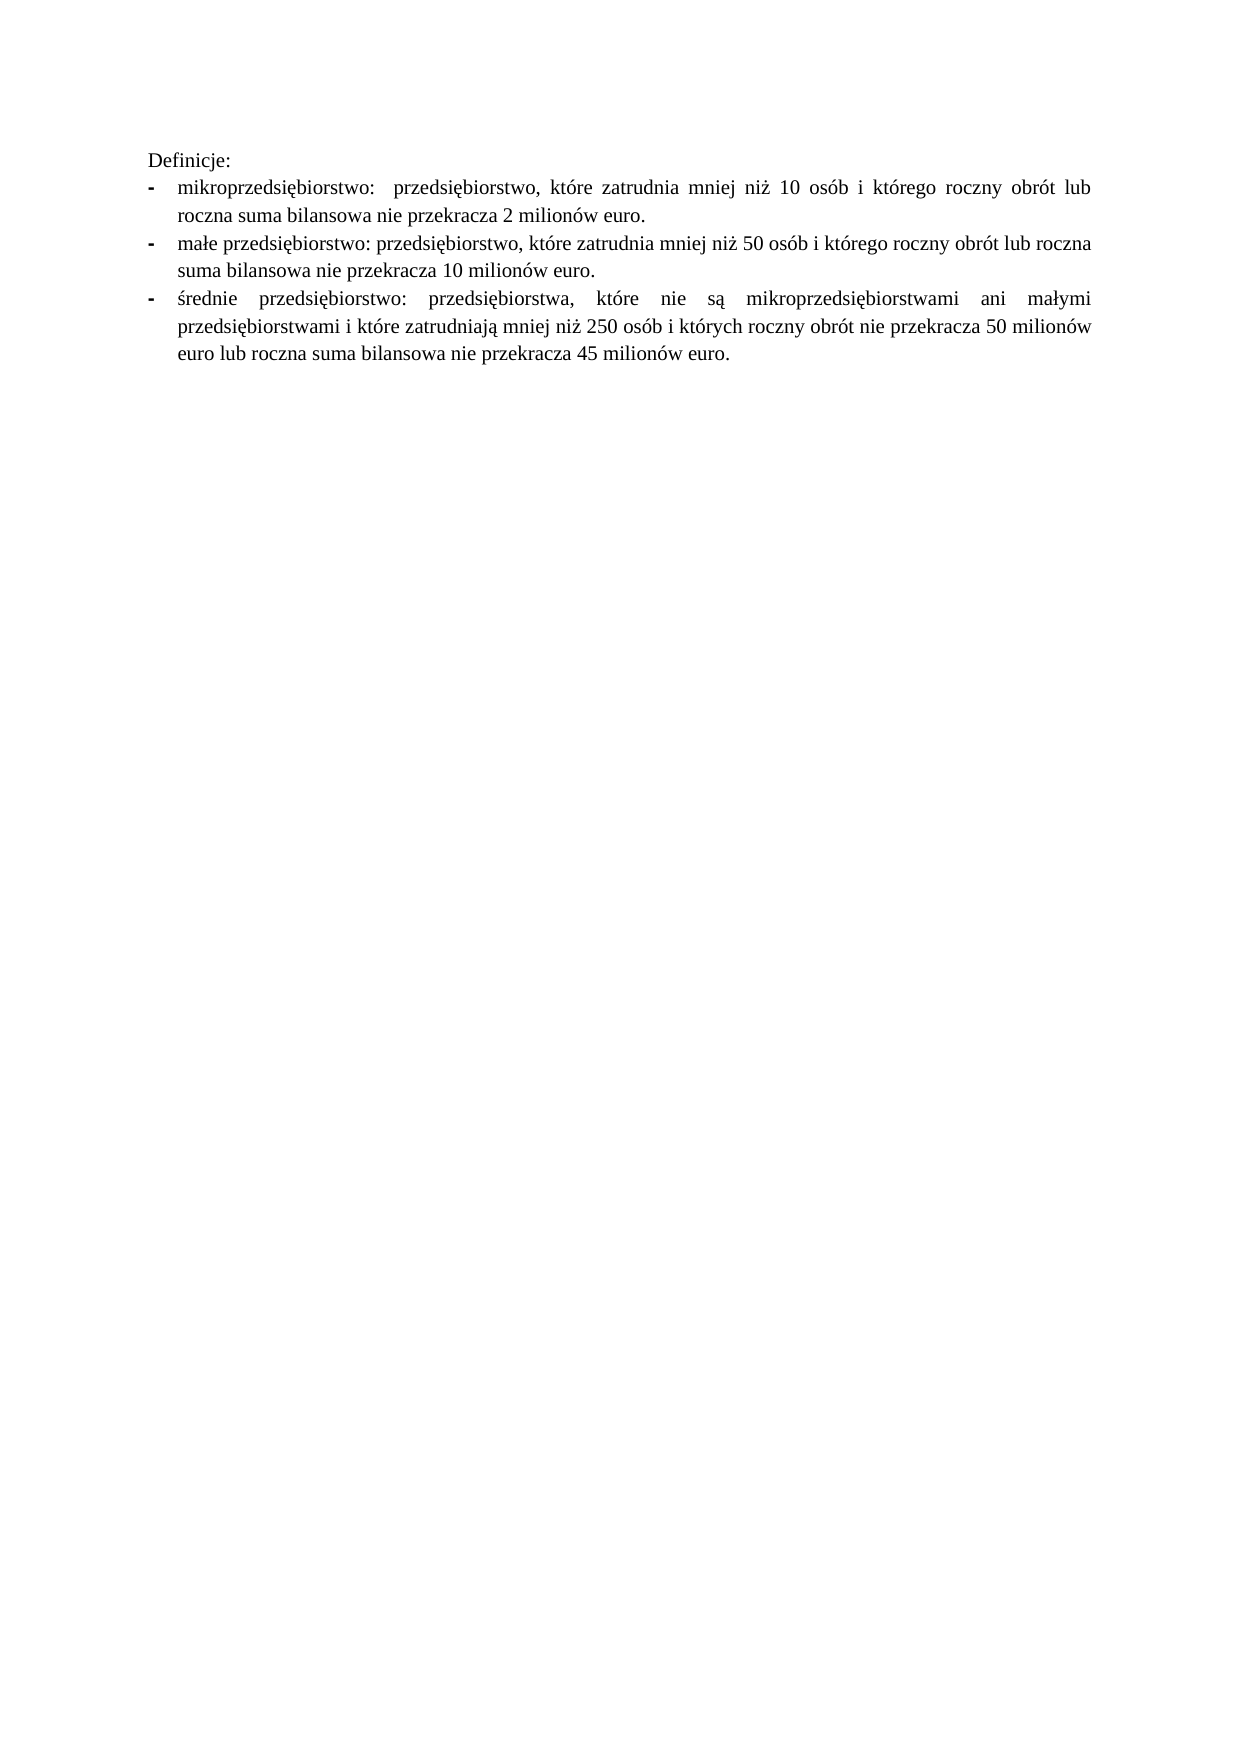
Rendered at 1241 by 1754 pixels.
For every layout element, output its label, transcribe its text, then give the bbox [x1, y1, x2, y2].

text Definicje: [148, 148, 1093, 172]
list małe przedsiębiorstwo: przedsiębiorstwo, które zatrudnia mniej niż 50 osób i którego roczny obrót lub roczna suma bilansowa nie przekracza 10 milionów euro. [148, 231, 1093, 282]
list średnie przedsiębiorstwo: przedsiębiorstwa, które nie są mikroprzedsiębiorstwami ani małymi przedsiębiorstwami i które zatrudniają mniej niż 250 osób i których roczny obrót nie przekracza 50 milionów euro lub roczna suma bilansowa nie przekracza 45 milionów euro. [148, 286, 1093, 365]
list mikroprzedsiębiorstwo: przedsiębiorstwo, które zatrudnia mniej niż 10 osób i którego roczny obrót lub roczna suma bilansowa nie przekracza 2 milionów euro. [148, 175, 1093, 227]
